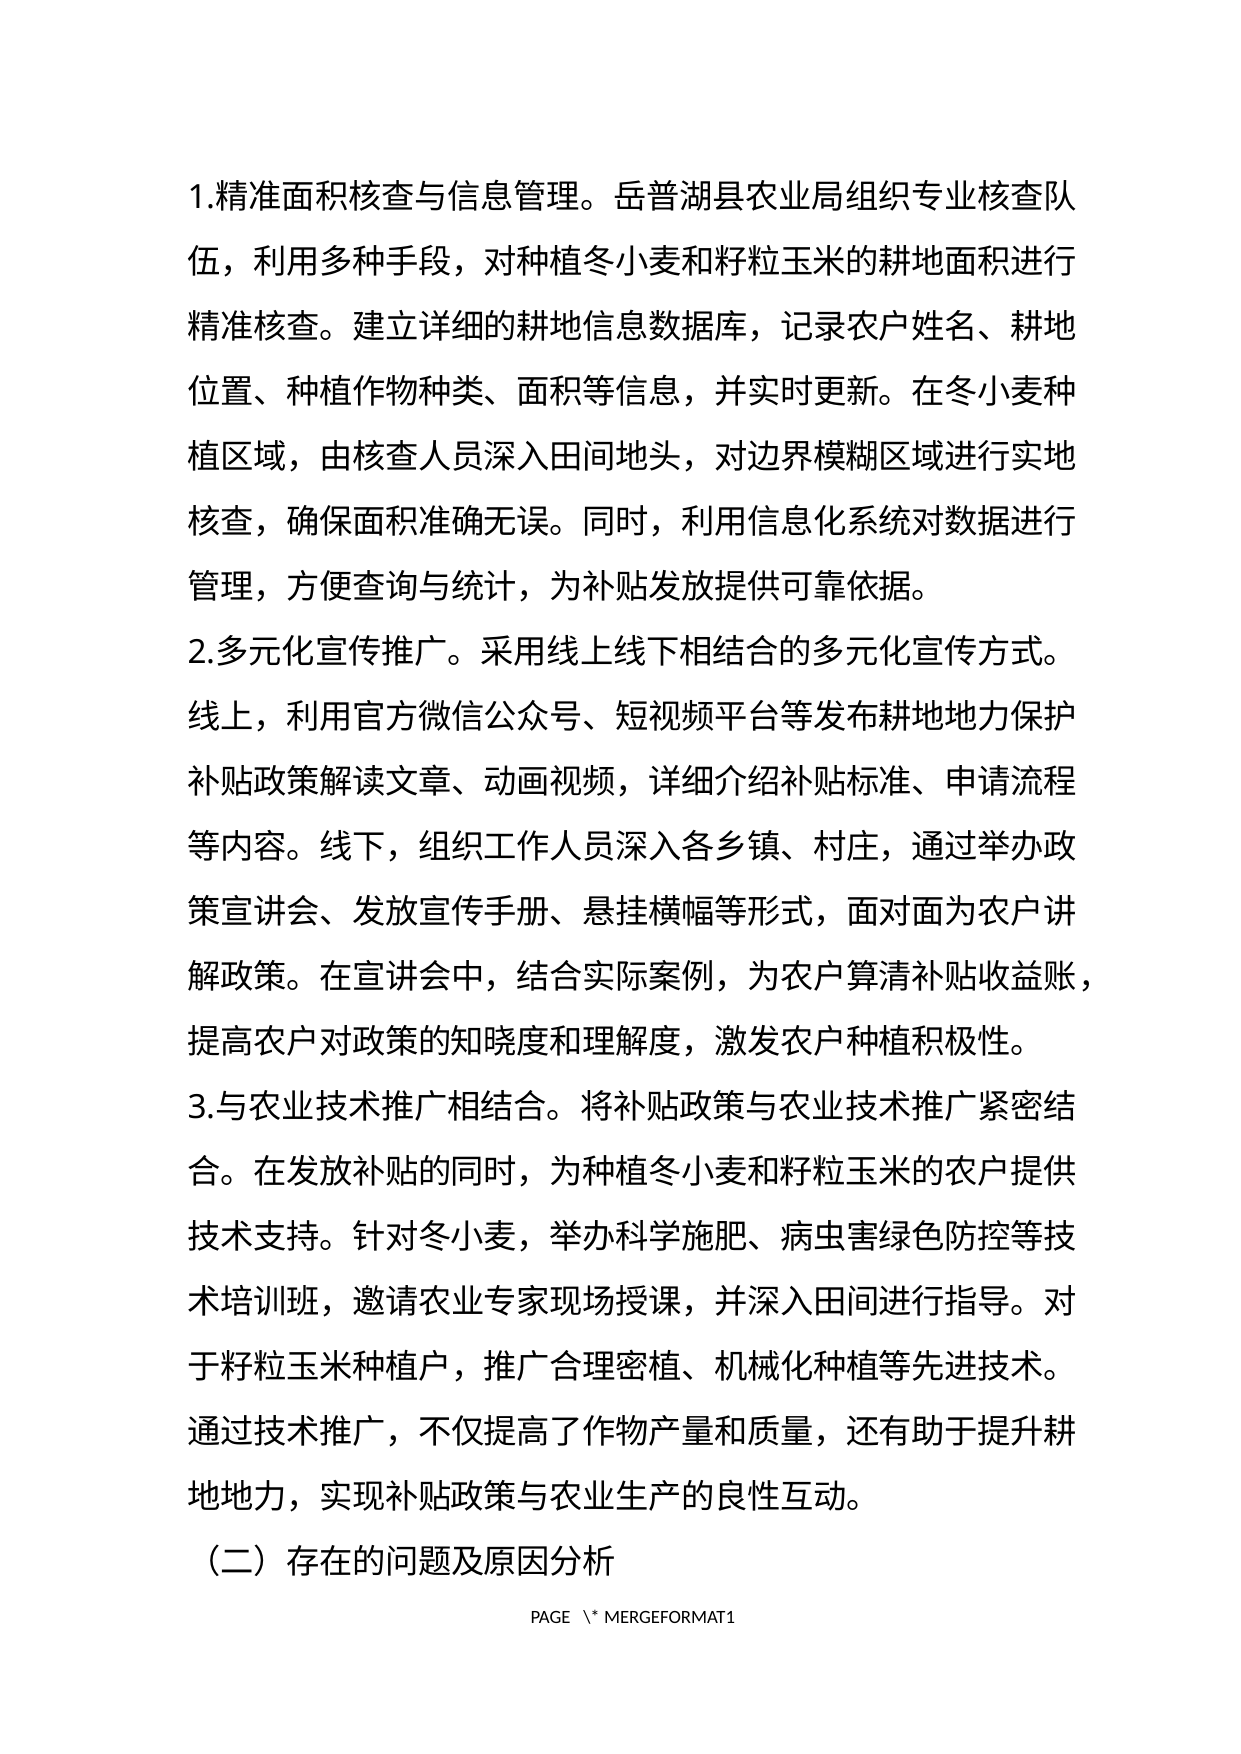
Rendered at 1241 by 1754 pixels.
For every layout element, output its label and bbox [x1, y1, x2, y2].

text [187, 162, 1078, 1592]
